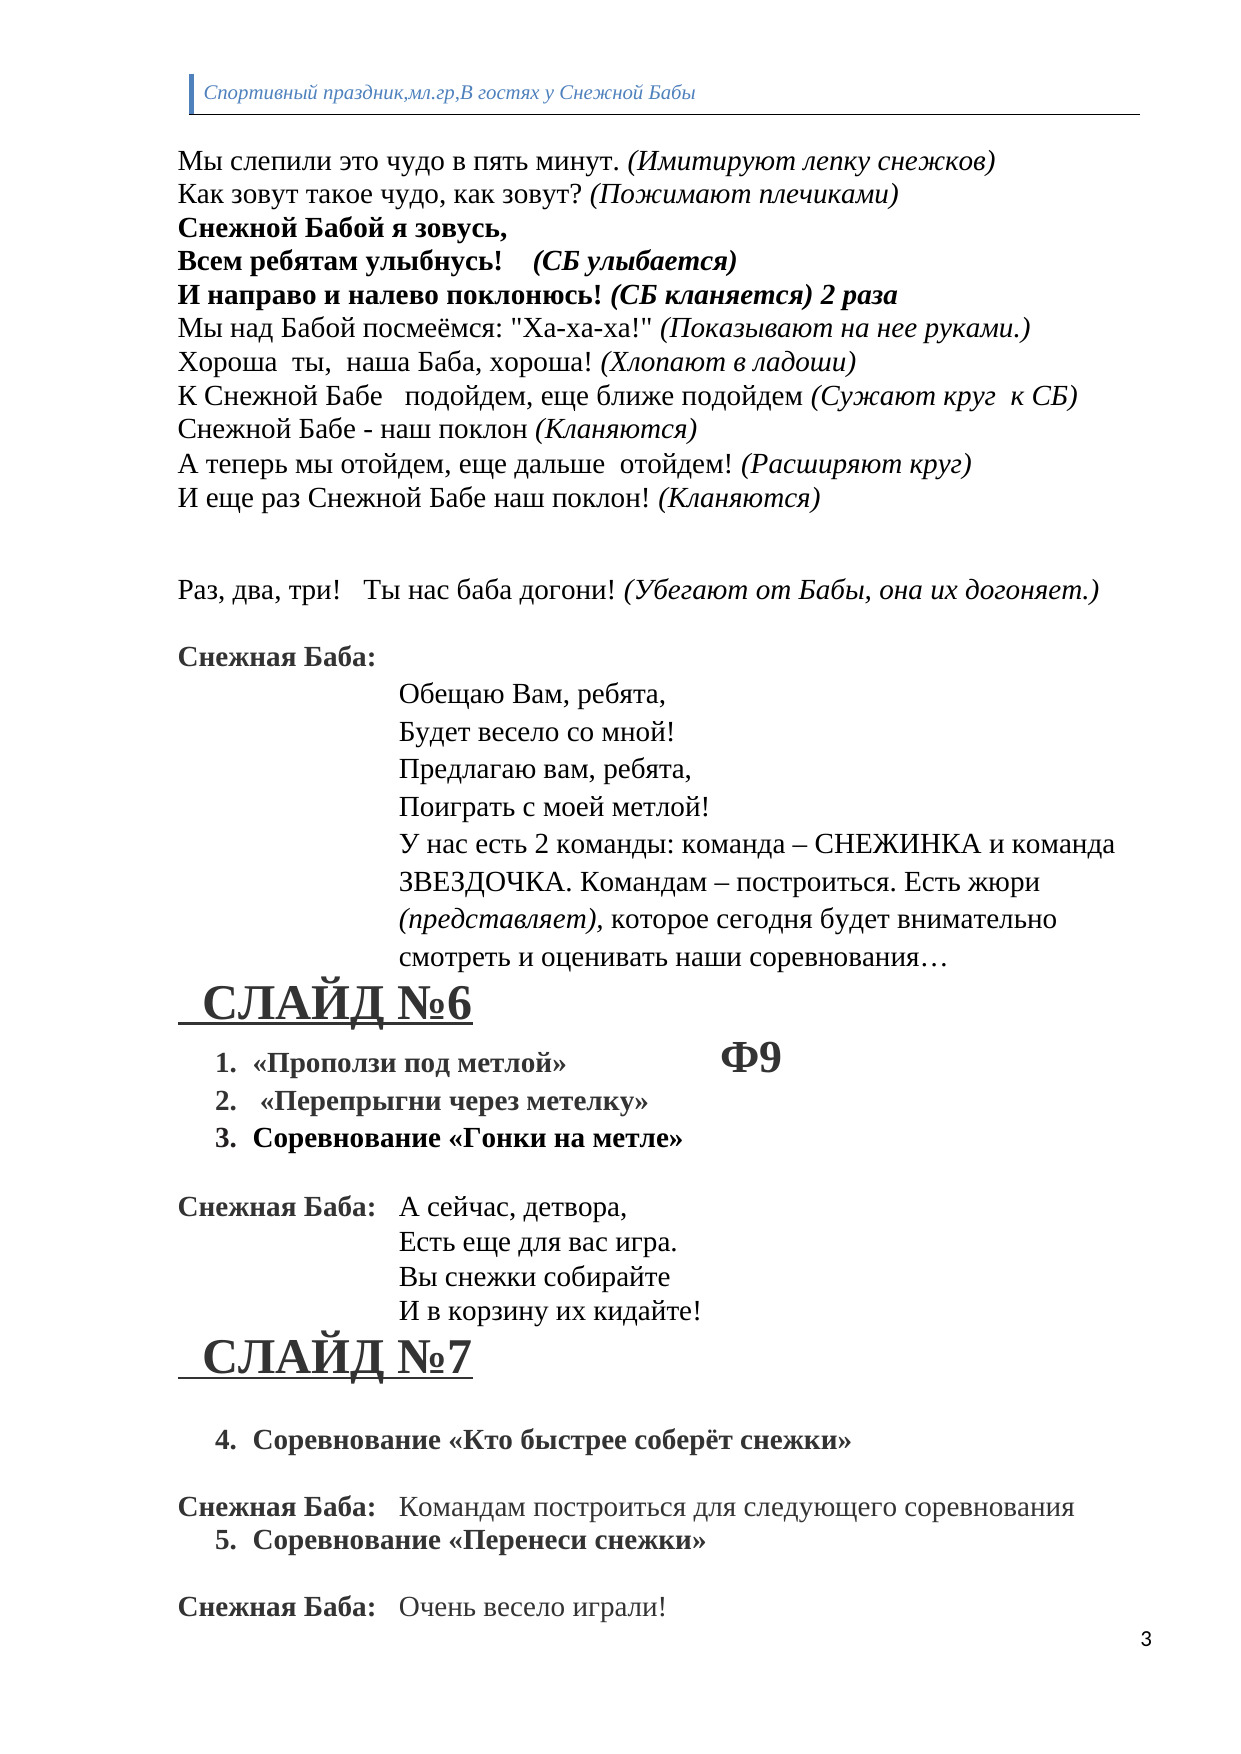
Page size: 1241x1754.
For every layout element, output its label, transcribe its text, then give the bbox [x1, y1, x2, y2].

list Соревнование «Перенеси снежки» [215, 1522, 1152, 1556]
text Снежная Баба: Очень весело играли! [177, 1589, 1152, 1623]
list Соревнование «Кто быстрее соберёт снежки» [215, 1422, 1152, 1455]
text И еще раз Снежной Бабе наш поклон! (Кланяются) [177, 479, 1152, 514]
text Всем ребятам улыбнусь! (СБ улыбается) [177, 243, 1152, 277]
text Снежная Баба: Командам построиться для следующего соревнования [177, 1489, 1152, 1522]
list «Перепрыгни через метелку» [215, 1083, 1152, 1116]
text Снежная Баба: [177, 639, 1152, 673]
text Раз, два, три! Ты нас баба догони! (Убегают от Бабы, она их догоняет.) [177, 572, 1152, 606]
list Соревнование «Гонки на метле» [215, 1116, 1152, 1154]
list «Проползи под метлой» Ф9 [215, 1030, 1152, 1083]
text У нас есть 2 команды: команда – СНЕЖИНКА и команда ЗВЕЗДОЧКА. Командам – построиться. Есть жюри (представляет), которое сегодня будет внимательно смотреть и оценивать наши соревнования… [398, 823, 1152, 973]
text Снежной Бабе - наш поклон (Кланяются) [177, 411, 1152, 445]
text Мы над Бабой посмеёмся: "Ха-ха-ха!" (Показывают на нее руками.) [177, 311, 1152, 344]
text Хороша ты, наша Баба, хороша! (Хлопают в ладоши) [177, 344, 1152, 378]
text Обещаю Вам, ребята, [177, 673, 1152, 710]
text Как зовут такое чудо, как зовут? (Пожимают плечиками) [177, 176, 1152, 210]
text СЛАЙД №7 [177, 1327, 1152, 1384]
text К Снежной Бабе подойдем, еще ближе подойдем (Сужают круг к СБ) [177, 378, 1152, 411]
text Будет весело со мной! [177, 710, 1152, 748]
text Вы снежки собирайте [325, 1258, 1152, 1292]
text Есть еще для вас игра. [325, 1223, 1152, 1258]
text И направо и налево поклонюсь! (СБ кланяется) 2 раза [177, 277, 1152, 311]
text Снежной Бабой я зовусь, [177, 210, 1152, 243]
text Поиграть с моей метлой! [325, 785, 1152, 823]
text И в корзину их кидайте! [325, 1292, 1152, 1327]
text Мы слепили это чудо в пять минут. (Имитируют лепку снежков) [177, 143, 1152, 176]
text А теперь мы отойдем, еще дальше отойдем! (Расширяют круг) [177, 445, 1152, 479]
text Снежная Баба: А сейчас, детвора, [177, 1188, 1152, 1223]
text Предлагаю вам, ребята, [325, 748, 1152, 785]
text СЛАЙД №6 [177, 973, 1152, 1030]
